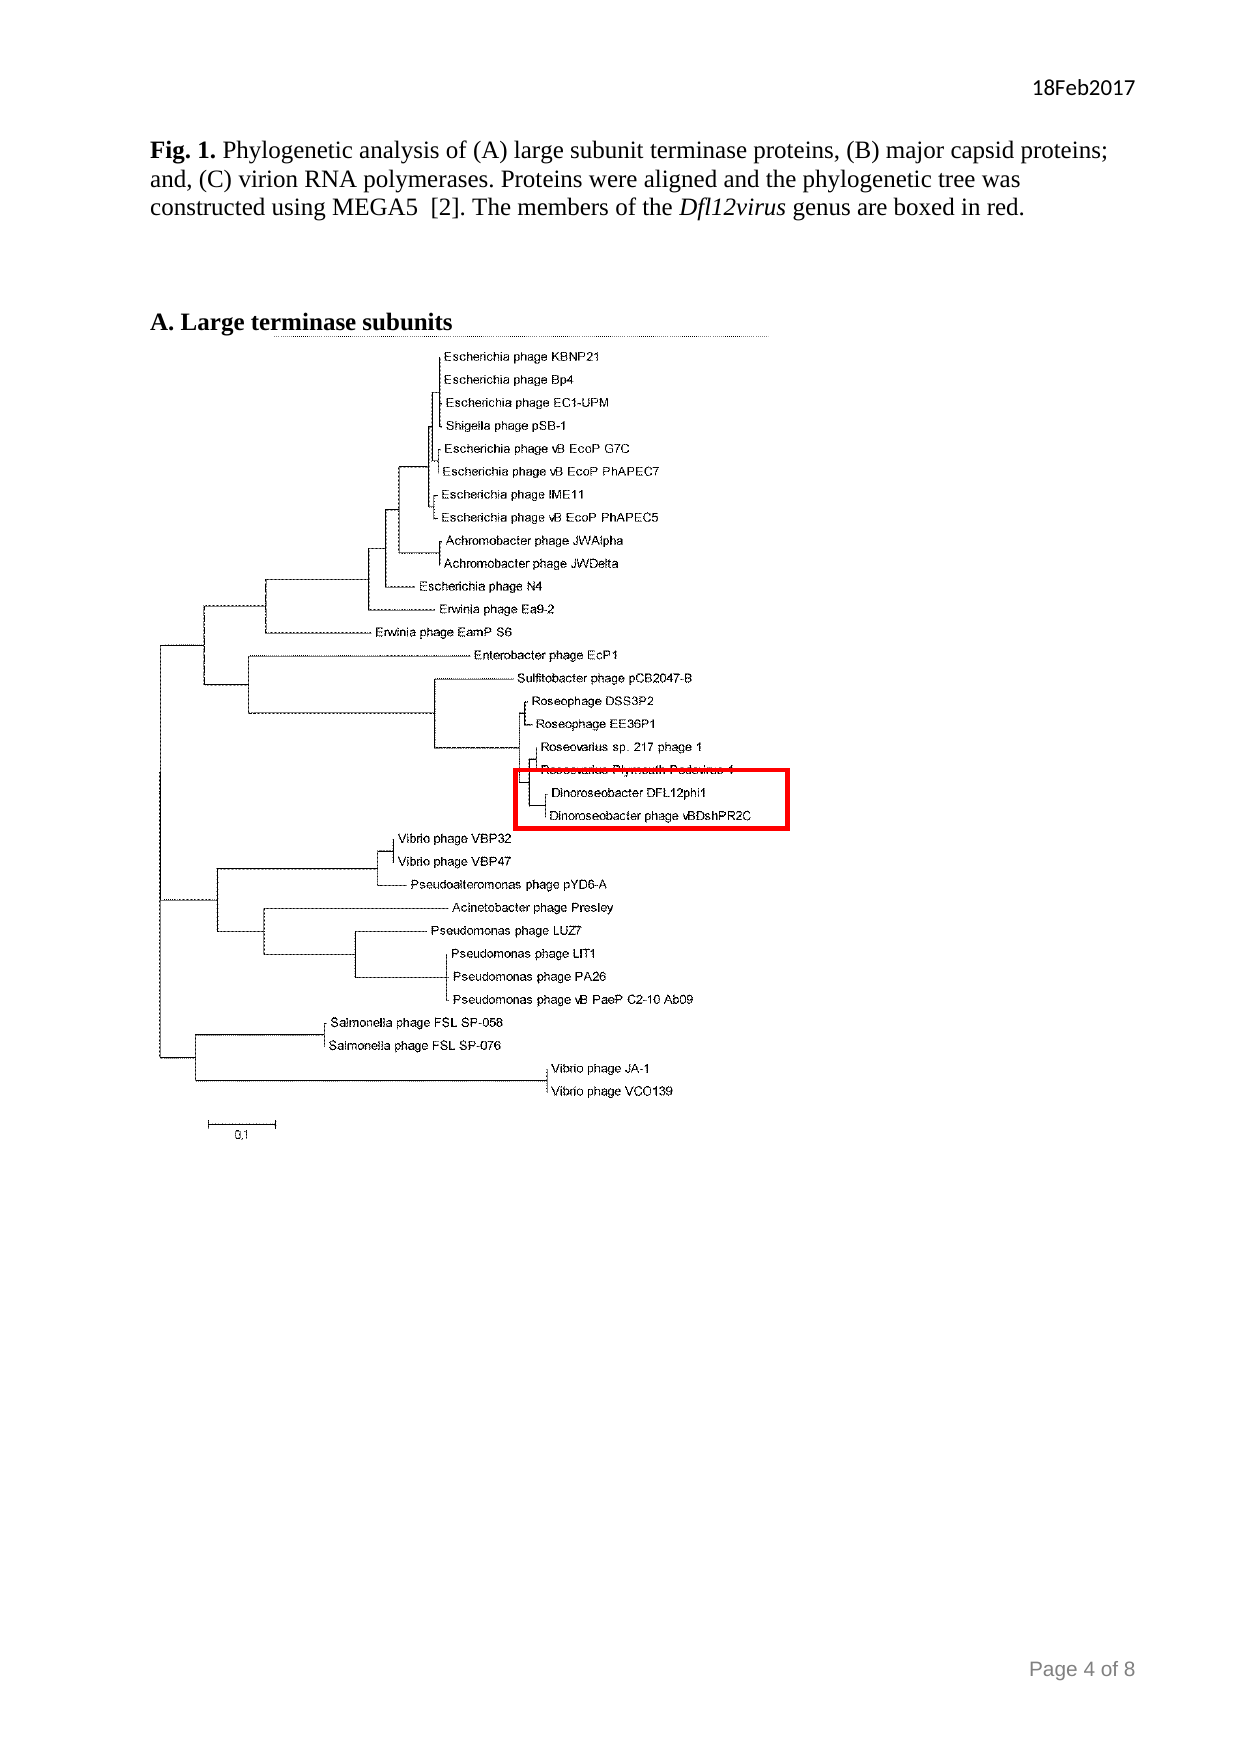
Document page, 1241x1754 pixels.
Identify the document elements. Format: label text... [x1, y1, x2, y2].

text A. Large terminase subunits [150, 307, 1135, 336]
text Fig. 1. Phylogenetic analysis of (A) large subunit terminase proteins, (B) major capsid proteins; and, (C) virion RNA polymerases. Proteins were aligned and the phylogenetic tree was constructed using MEGA5 [2]. The members of the Dfl12virus genus are boxed in red. [150, 135, 1135, 221]
picture [518, 772, 769, 826]
picture [150, 336, 769, 1194]
